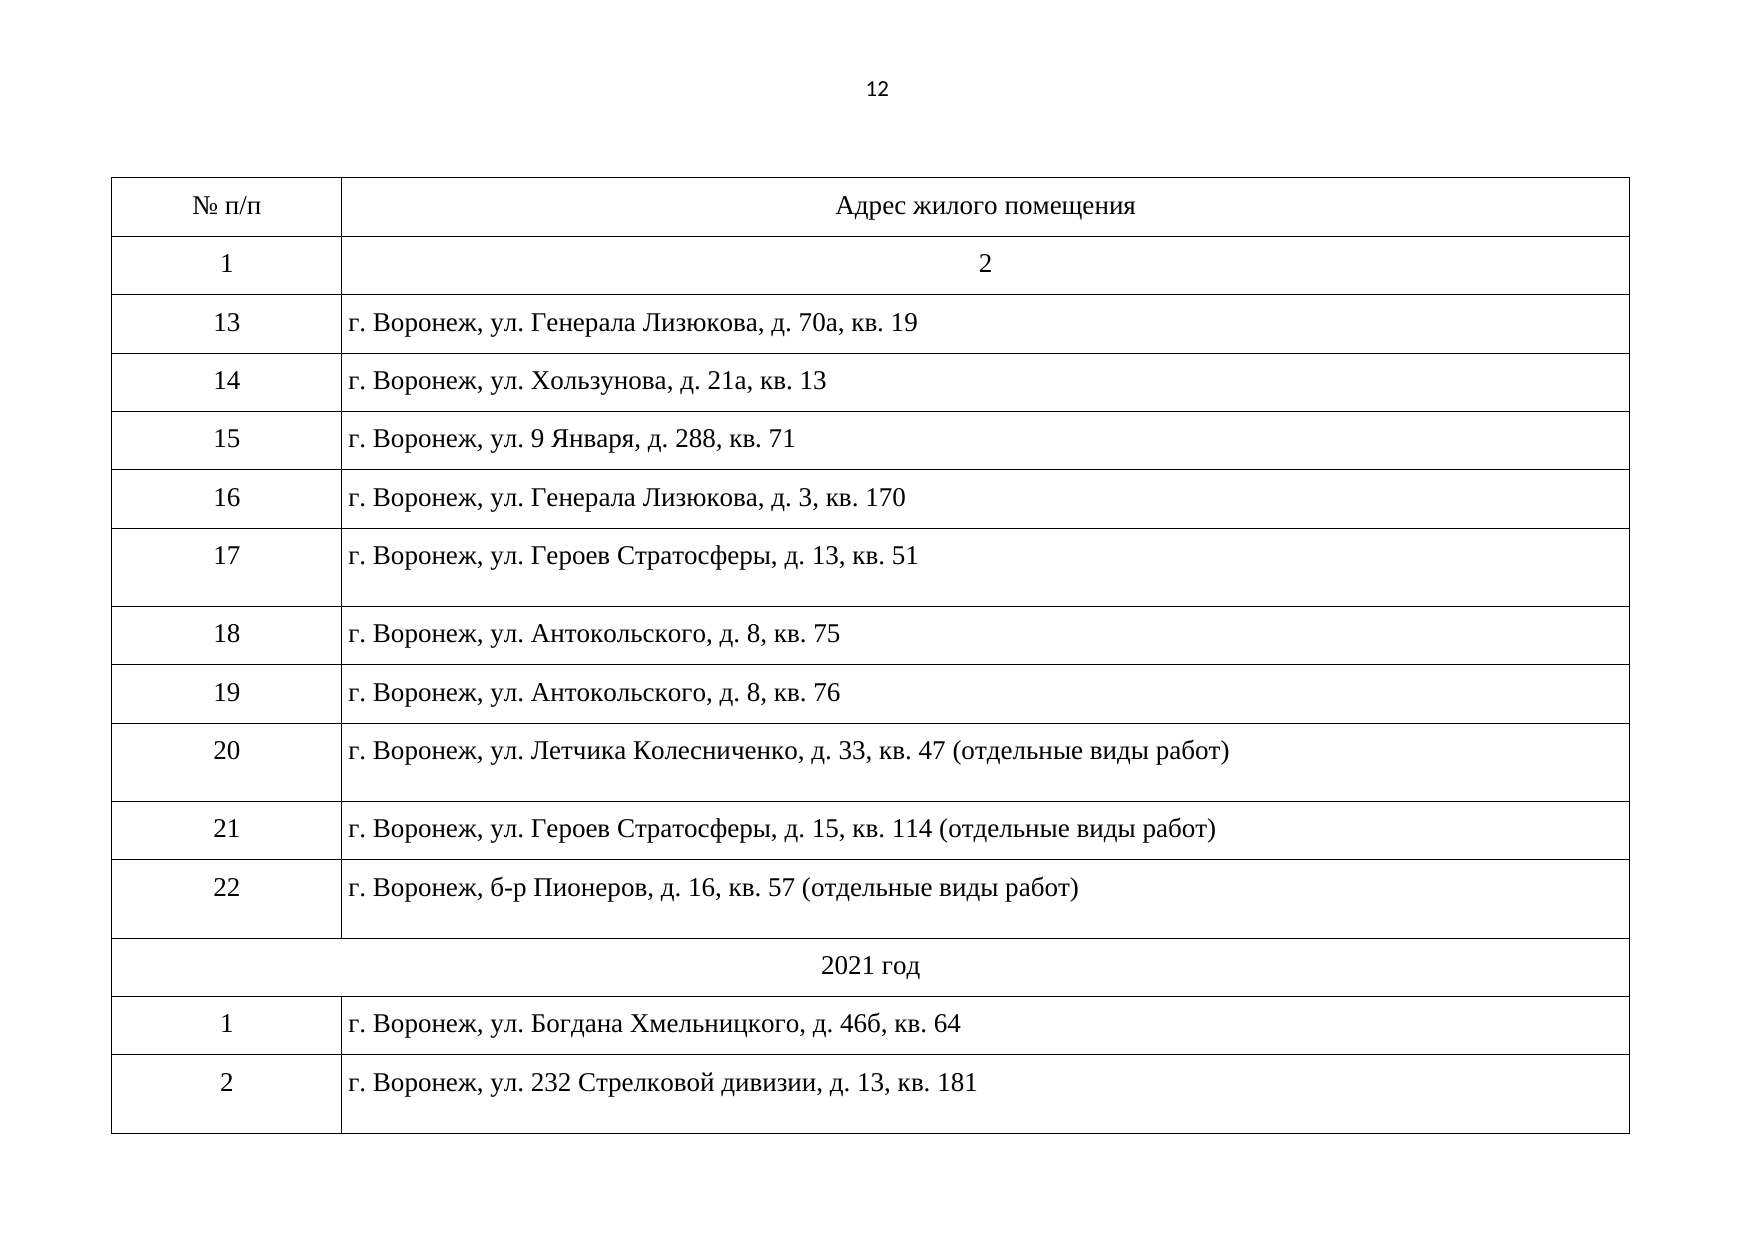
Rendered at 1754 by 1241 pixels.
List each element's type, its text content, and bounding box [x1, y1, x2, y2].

table_cell г. Воронеж, ул. Генерала Лизюкова, д. 70а, кв. 19 [342, 295, 1629, 352]
table_cell г. Воронеж, ул. Генерала Лизюкова, д. 3, кв. 170 [342, 470, 1629, 528]
table_cell г. Воронеж, ул. Богдана Хмельницкого, д. 46б, кв. 64 [342, 997, 1629, 1054]
table_cell г. Воронеж, ул. Хользунова, д. 21а, кв. 13 [342, 354, 1629, 411]
table_cell 18 [112, 607, 341, 664]
table_cell 20 [112, 724, 341, 801]
table_cell 21 [112, 802, 341, 859]
table_cell г. Воронеж, ул. Антокольского, д. 8, кв. 76 [342, 665, 1629, 723]
table_cell 13 [112, 295, 341, 352]
table_cell г. Воронеж, ул. Героев Стратосферы, д. 15, кв. 114 (отдельные виды работ) [342, 802, 1629, 859]
table_cell 22 [112, 860, 341, 937]
table_cell 2 [342, 237, 1629, 294]
table_cell 1 [112, 237, 341, 294]
table_cell 16 [112, 470, 341, 528]
table_header Адрес жилого помещения [342, 178, 1629, 236]
table_cell 14 [112, 354, 341, 411]
table_cell г. Воронеж, ул. Антокольского, д. 8, кв. 75 [342, 607, 1629, 664]
table_cell г. Воронеж, б-р Пионеров, д. 16, кв. 57 (отдельные виды работ) [342, 860, 1629, 937]
table_cell 19 [112, 665, 341, 723]
table_header № п/п [112, 178, 341, 236]
table_cell 17 [112, 529, 341, 606]
table_cell 2021 год [112, 939, 1629, 996]
table_cell г. Воронеж, ул. Героев Стратосферы, д. 13, кв. 51 [342, 529, 1629, 606]
table_cell 15 [112, 412, 341, 469]
table_cell 2 [112, 1055, 341, 1132]
table_cell г. Воронеж, ул. Летчика Колесниченко, д. 33, кв. 47 (отдельные виды работ) [342, 724, 1629, 801]
table_cell г. Воронеж, ул. 232 Стрелковой дивизии, д. 13, кв. 181 [342, 1055, 1629, 1132]
table_cell г. Воронеж, ул. 9 Января, д. 288, кв. 71 [342, 412, 1629, 469]
table_cell 1 [112, 997, 341, 1054]
